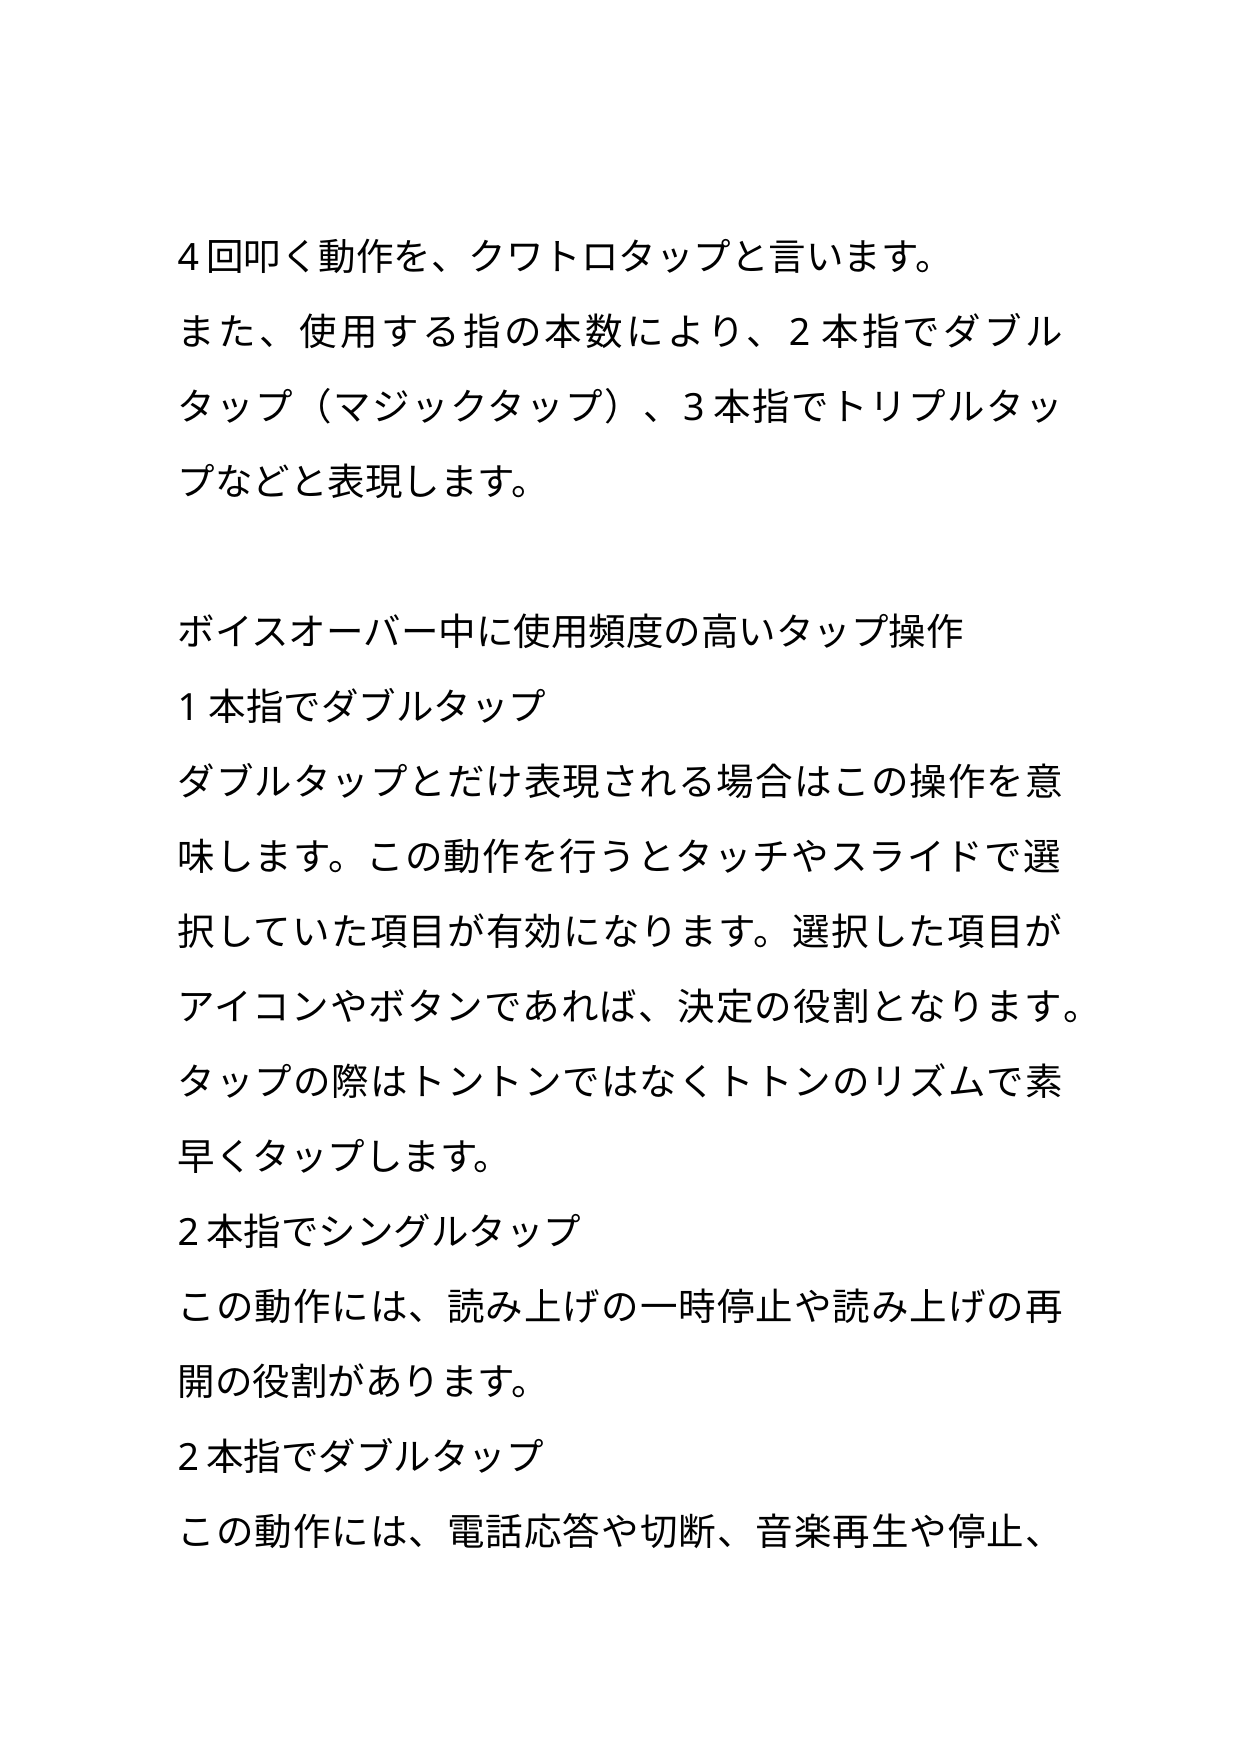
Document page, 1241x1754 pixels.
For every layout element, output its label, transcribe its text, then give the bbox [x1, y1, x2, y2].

text 2本指でダブルタップ [177, 1417, 1063, 1492]
text この動作には、読み上げの一時停止や読み上げの再開の役割があります。​ [177, 1267, 1063, 1417]
text 1 本指でダブルタップ [177, 667, 1063, 742]
text 4回叩く動作を、クワトロタップと言います。​ [177, 217, 1063, 292]
text ボイスオーバー中に使用頻度の高いタップ操作​ [177, 592, 1063, 667]
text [177, 1492, 1063, 1567]
text 2本指でシングルタップ [177, 1192, 1063, 1267]
text ダブルタップとだけ表現される場合はこの操作を意味します。この動作を行うとタッチやスライドで選択していた項目が有効になります。選択した項目がアイコンやボタンであれば、決定の役割となります。タップの際はトントンではなくトトンのリズムで素早くタップします。 [177, 742, 1063, 1192]
text また、使用する指の本数により、2本指でダブルタップ（マジックタップ）、3本指でトリプルタップなどと表現します。​ [177, 292, 1063, 517]
